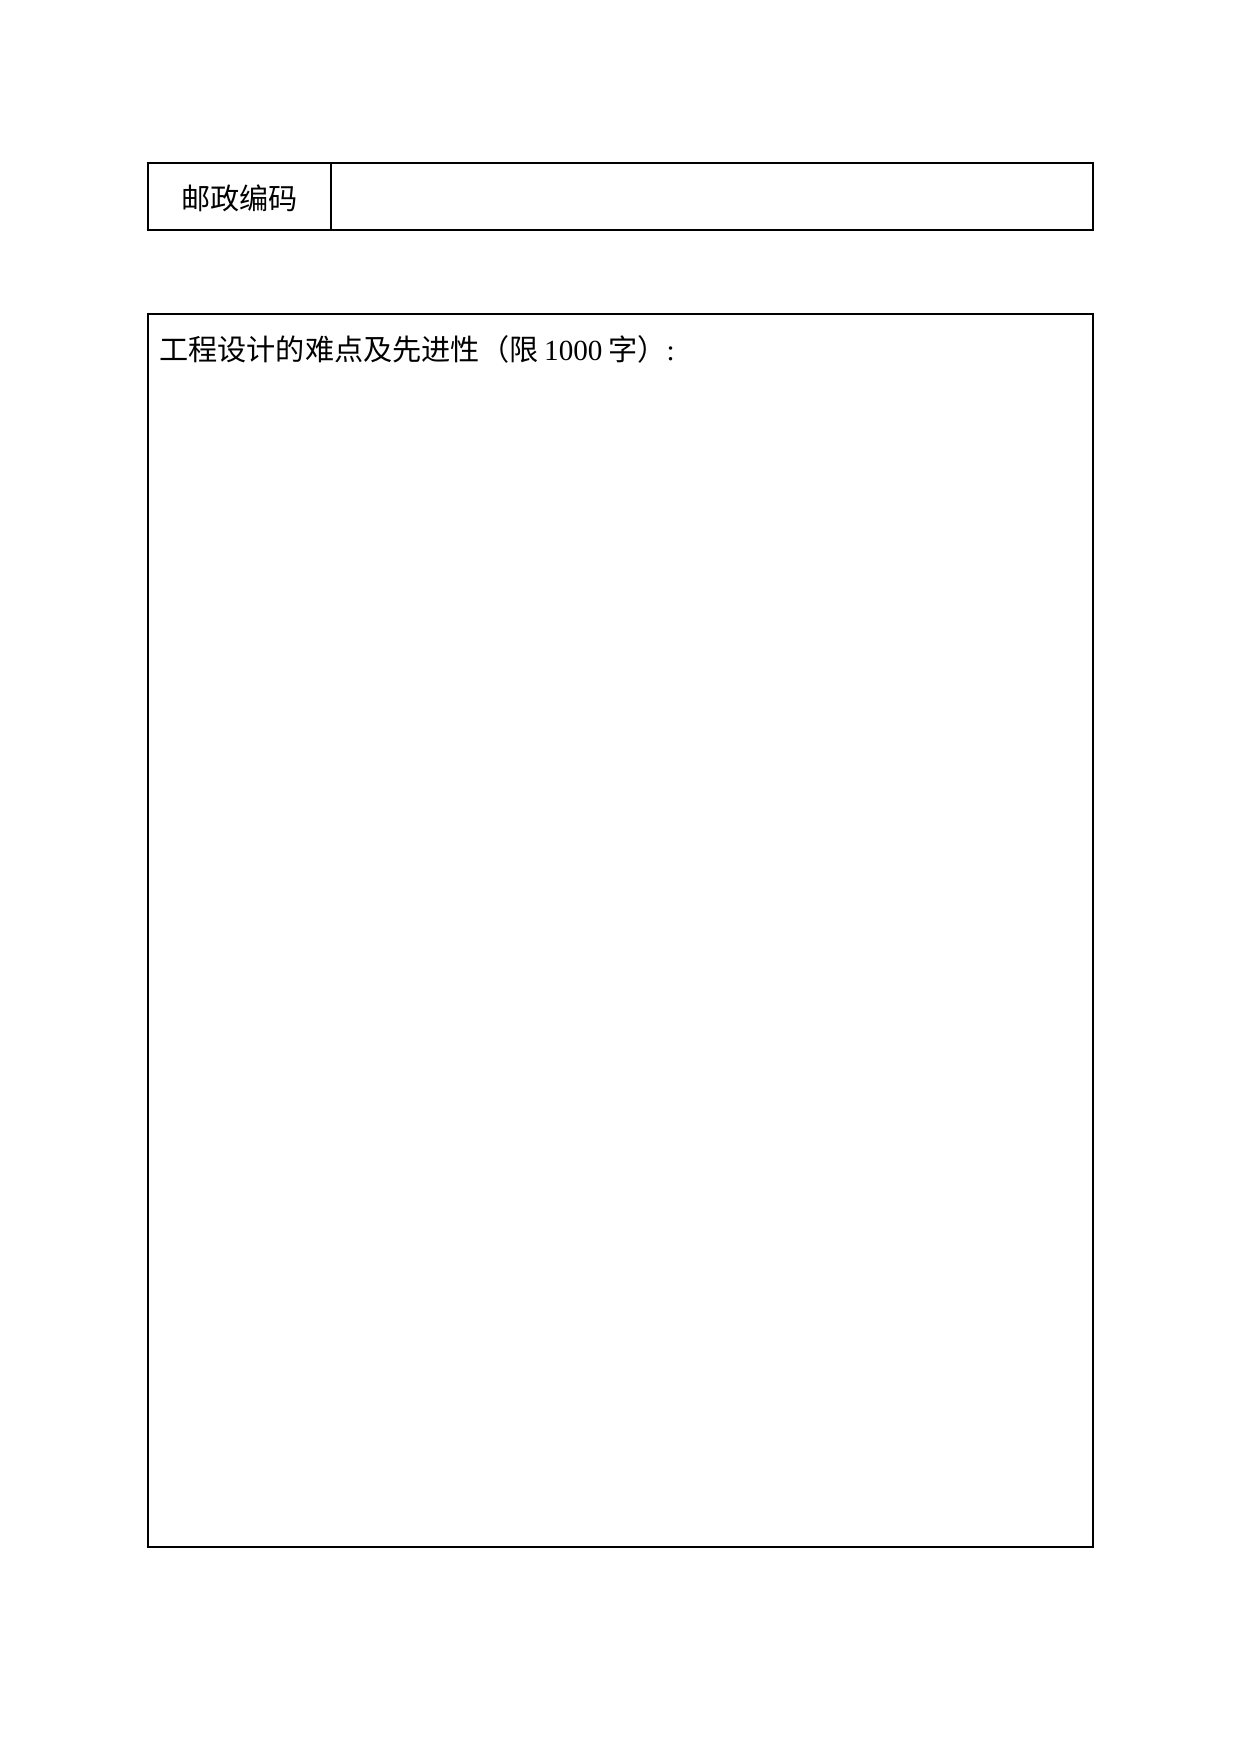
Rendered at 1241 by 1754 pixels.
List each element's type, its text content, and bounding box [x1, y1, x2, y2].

table_cell [332, 164, 1092, 229]
table_cell 通讯地址及邮政编码 [149, 164, 330, 229]
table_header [149, 315, 1092, 1546]
